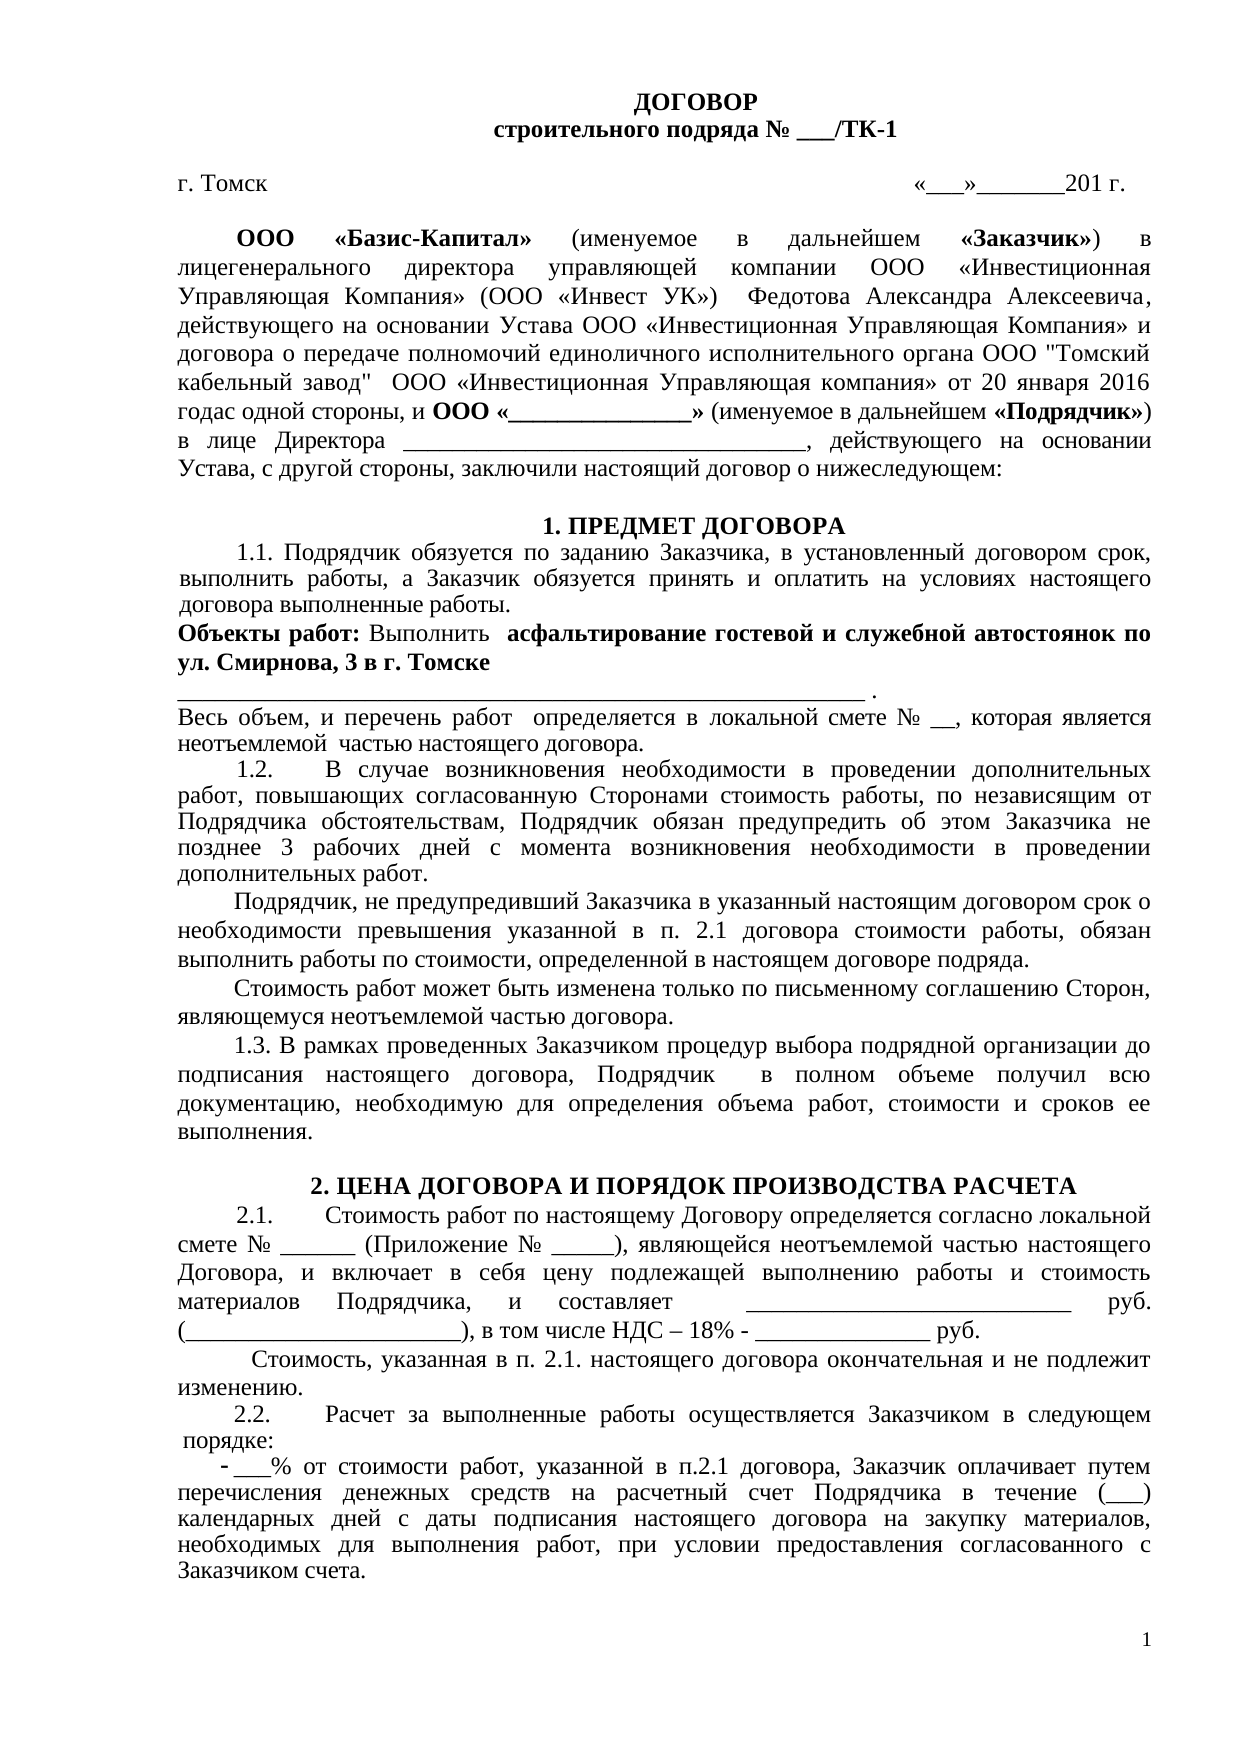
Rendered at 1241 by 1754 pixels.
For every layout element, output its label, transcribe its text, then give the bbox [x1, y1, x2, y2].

text 1.2. В случае возникновения необходимости в проведении дополнительных работ, повышающих согласованную Сторонами стоимость работы, по независящим от Подрядчика обстоятельствам, Подрядчик обязан предупредить об этом Заказчика не позднее 3 рабочих дней с момента возникновения необходимости в проведении дополнительных работ. [177, 756, 1152, 886]
text 2.2. Расчет за выполненные работы осуществляется Заказчиком в следующем порядке: [183, 1401, 1152, 1453]
text _______________________________________________________ . [177, 675, 1152, 704]
text 1.1. Подрядчик обязуется по заданию Заказчика, в установленный договором срок, выполнить работы, а Заказчик обязуется принять и оплатить на условиях настоящего договора выполненные работы. [179, 540, 1152, 618]
text ООО «Базис-Капитал» (именуемое в дальнейшем «Заказчик») в лицегенерального директора управляющей компании ООО «Инвестиционная Управляющая Компания» (ООО «Инвест УК») Федотова Александра Алексеевича, действующего на основании Устава ООО «Инвестиционная Управляющая Компания» и договора о передаче полномочий единоличного исполнительного органа ООО "Томский кабельный завод" ООО «Инвестиционная Управляющая компания» от 20 января 2016 годас одной стороны, и ООО «_______________» (именуемое в дальнейшем «Подрядчик») в лице Директора _________________________________, действующего на основании Устава, с другой стороны, заключили настоящий договор о нижеследующем: [177, 223, 1152, 482]
text Объекты работ: Выполнить асфальтирование гостевой и служебной автостоянок по ул. Смирнова, 3 в г. Томске [177, 618, 1152, 675]
text Подрядчик, не предупредивший Заказчика в указанный настоящим договором срок о необходимости превышения указанной в п. 2.1 договора стоимости работы, обязан выполнить работы по стоимости, определенной в настоящем договоре подряда. [177, 886, 1152, 973]
text 2. Цена договора и порядок производства расчета [177, 1171, 1152, 1200]
text Стоимость, указанная в п. 2.1. настоящего договора окончательная и не подлежит изменению. [177, 1344, 1152, 1401]
text строительного подряда № ___/ТК-1 [177, 116, 1144, 143]
text 2.1. Стоимость работ по настоящему Договору определяется согласно локальной смете № ______ (Приложение № _____), являющейся неотъемлемой частью настоящего Договора, и включает в себя цену подлежащей выполнению работы и стоимость материалов Подрядчика, и составляет __________________________ руб. (______________________), в том числе НДС – 18% - ______________ руб. [177, 1200, 1152, 1344]
text ДОГОВОР [177, 89, 1144, 116]
text Стоимость работ может быть изменена только по письменному соглашению Сторон, являющемуся неотъемлемой частью договора. [177, 973, 1152, 1030]
text г. Томск «___»_______201 г. [177, 169, 1144, 197]
text 1. Предмет договора [177, 511, 1152, 540]
text Весь объем, и перечень работ определяется в локальной смете № __, которая является неотъемлемой частью настоящего договора. [177, 704, 1152, 756]
list ___% от стоимости работ, указанной в п.2.1 договора, Заказчик оплачивает путем перечисления денежных средств на расчетный счет Подрядчика в течение (___) календарных дней с даты подписания настоящего договора на закупку материалов, необходимых для выполнения работ, при условии предоставления согласованного с Заказчиком счета. [177, 1453, 1152, 1583]
text 1.3. В рамках проведенных Заказчиком процедур выбора подрядной организации до подписания настоящего договора, Подрядчик в полном объеме получил всю документацию, необходимую для определения объема работ, стоимости и сроков ее выполнения. [177, 1030, 1152, 1145]
